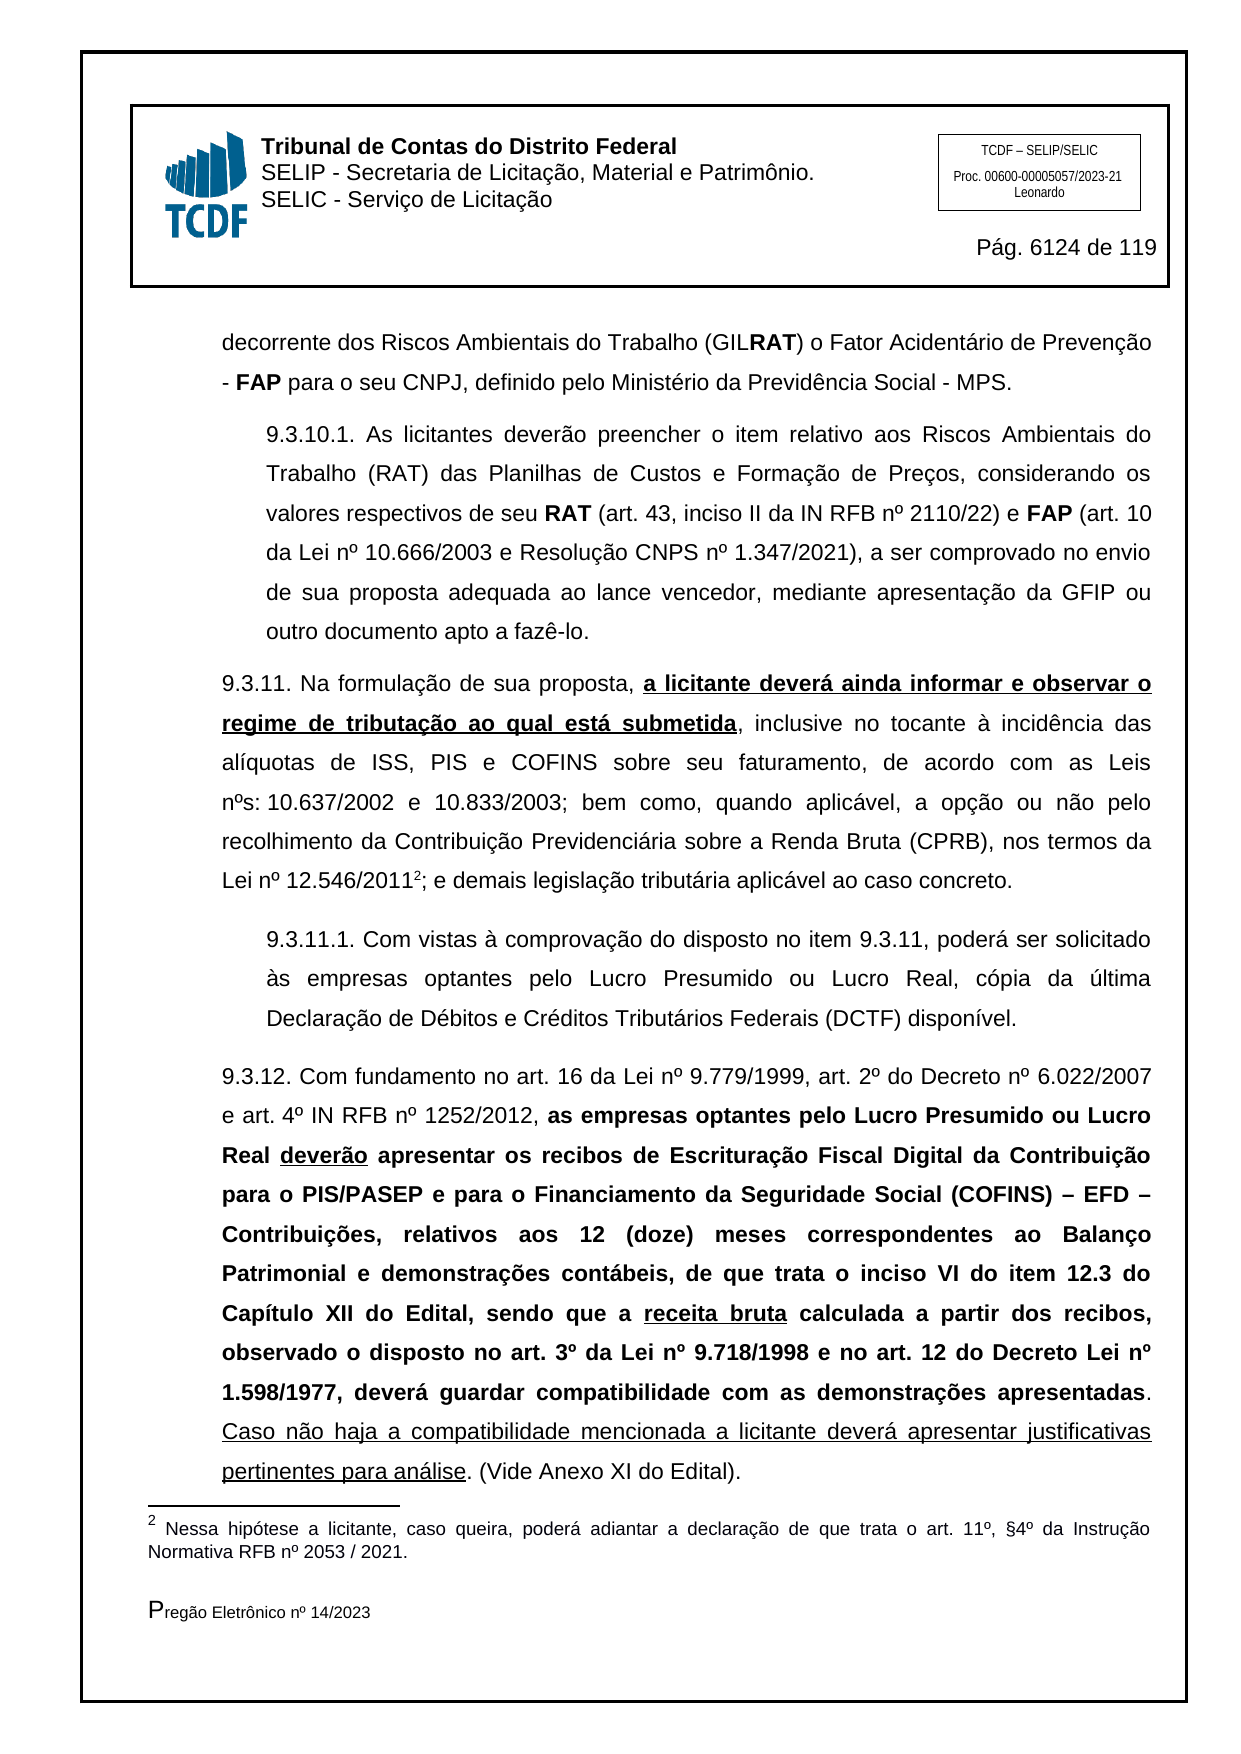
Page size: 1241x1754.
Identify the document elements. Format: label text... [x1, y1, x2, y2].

picture [150, 128, 262, 240]
subtitle Com vistas à comprovação do disposto no item 9.3.11, poderá ser solicitado às empresas optantes pelo Lucro Presumido ou Lucro Real, cópia da última Declaração de Débitos e Créditos Tributários Federais (DCTF) disponível. [266, 926, 1152, 1031]
subtitle As licitantes deverão preencher o item relativo aos Riscos Ambientais do Trabalho (RAT) das Planilhas de Custos e Formação de Preços, considerando os valores respectivos de seu RAT (art. 43, inciso II da IN RFB nº 2110/22) e FAP (art. 10 da Lei nº 10.666/2003 e Resolução CNPS nº 1.347/2021), a ser comprovado no envio de sua proposta adequada ao lance vencedor, mediante apresentação da GFIP ou outro documento apto a fazê-lo. [266, 421, 1152, 644]
subtitle Na formulação de sua proposta, a licitante deverá ainda informar e observar o regime de tributação ao qual está submetida, inclusive no tocante à incidência das alíquotas de ISS, PIS e COFINS sobre seu faturamento, de acordo com as Leis nºs: 10.637/2002 e 10.833/2003; bem como, quando aplicável, a opção ou não pelo recolhimento da Contribuição Previdenciária sobre a Renda Bruta (CPRB), nos termos da Lei nº 12.546/2011; e demais legislação tributária aplicável ao caso concreto. [222, 670, 1152, 894]
subtitle Com fundamento no art. 16 da Lei nº 9.779/1999, art. 2º do Decreto nº 6.022/2007 e art. 4º IN RFB nº 1252/2012, as empresas optantes pelo Lucro Presumido ou Lucro Real deverão apresentar os recibos de Escrituração Fiscal Digital da Contribuição para o PIS/PASEP e para o Financiamento da Seguridade Social (COFINS) – EFD – Contribuições, relativos aos 12 (doze) meses correspondentes ao Balanço Patrimonial e demonstrações contábeis, de que trata o inciso VI do item 12.3 do Capítulo XII do Edital, sendo que a receita bruta calculada a partir dos recibos, observado o disposto no art. 3º da Lei nº 9.718/1998 e no art. 12 do Decreto Lei nº 1.598/1977, deverá guardar compatibilidade com as demonstrações apresentadas. Caso não haja a compatibilidade mencionada a licitante deverá apresentar justificativas pertinentes para análise. (Vide Anexo XI do Edital). [222, 1063, 1152, 1441]
